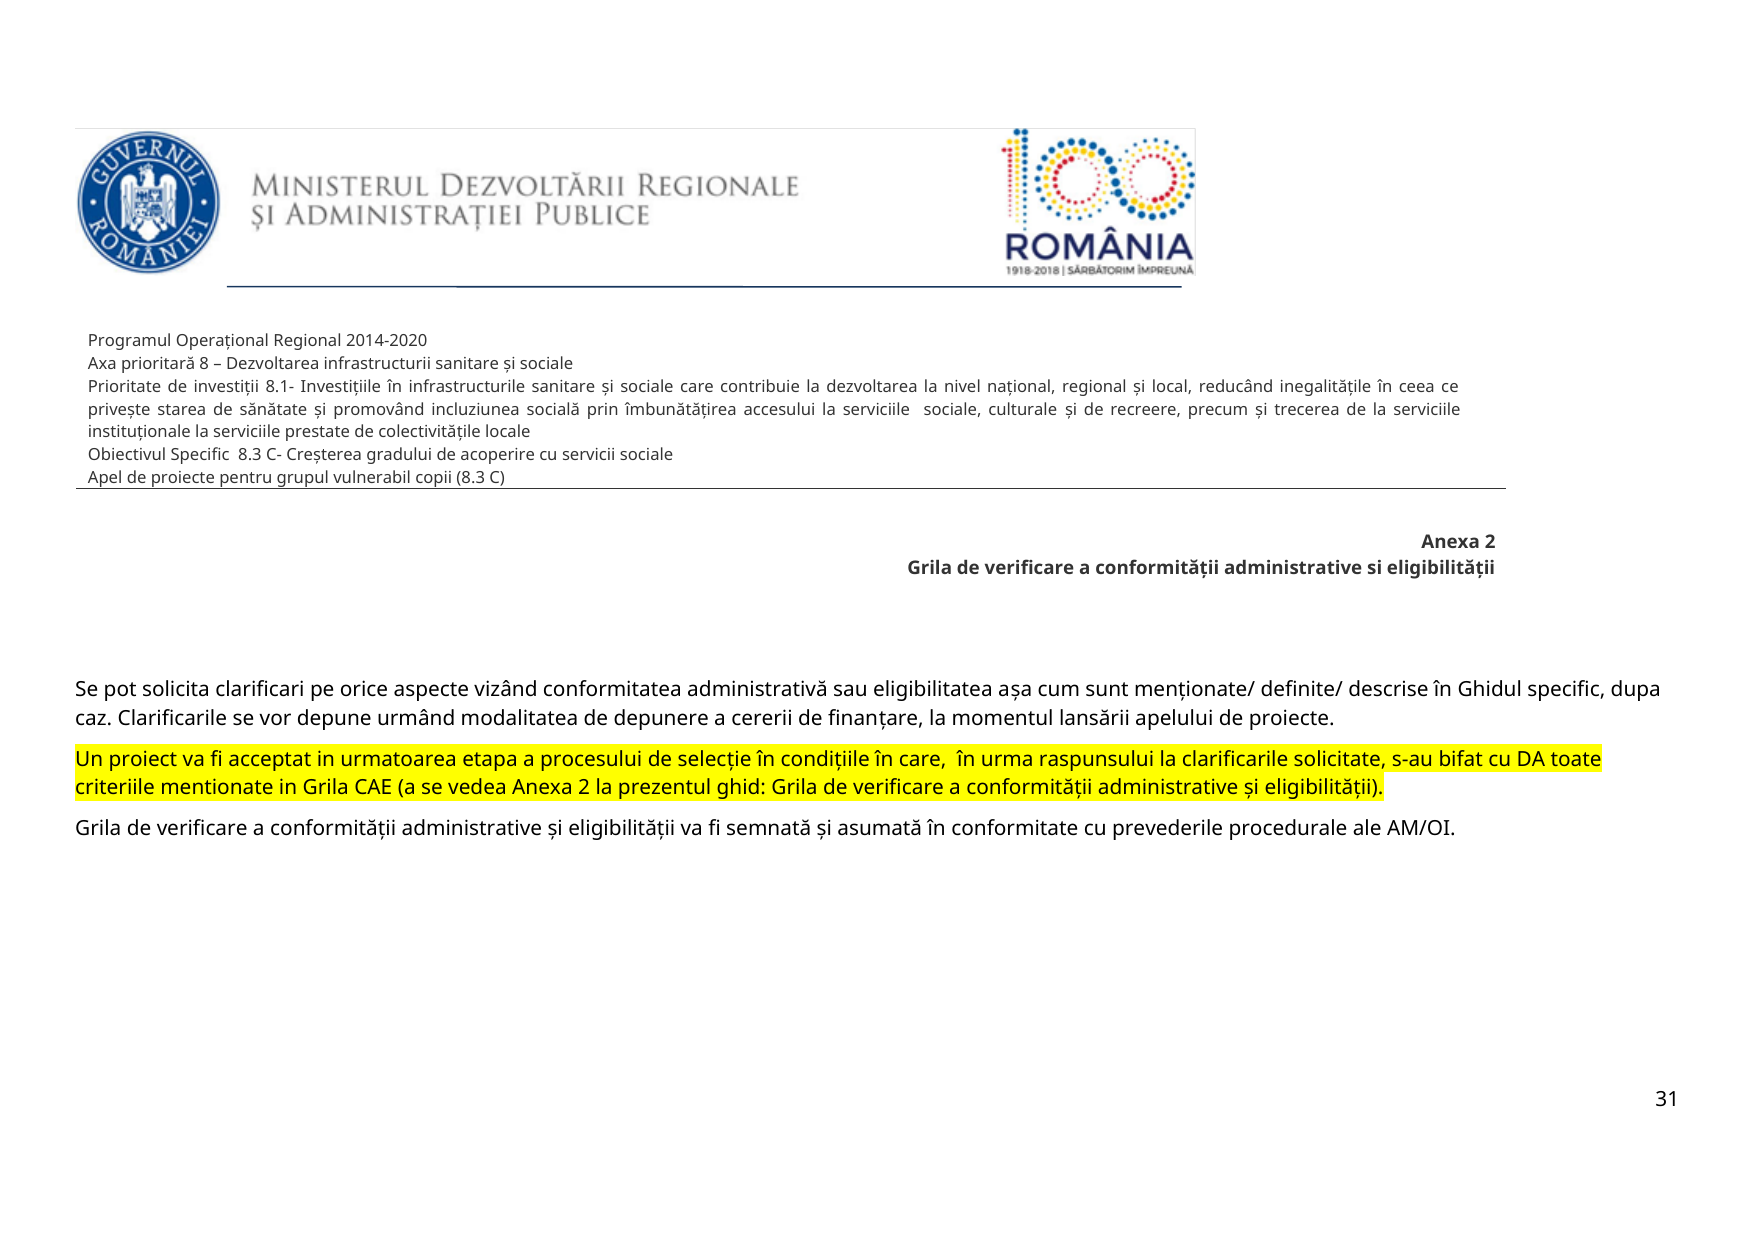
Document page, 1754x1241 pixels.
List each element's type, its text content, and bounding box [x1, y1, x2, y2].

text Se pot solicita clarificari pe orice aspecte vizând conformitatea administrativă sau eligibilitatea așa cum sunt menţionate/ definite/ descrise în Ghidul specific, dupa caz. Clarificarile se vor depune urmând modalitatea de depunere a cererii de finanțare, la momentul lansării apelului de proiecte. [75, 674, 1679, 731]
picture [75, 127, 1197, 276]
text Grila de verificare a conformităţii administrative şi eligibilităţii va fi semnată şi asumată în conformitate cu prevederile procedurale ale AM/OI. [75, 813, 1679, 841]
